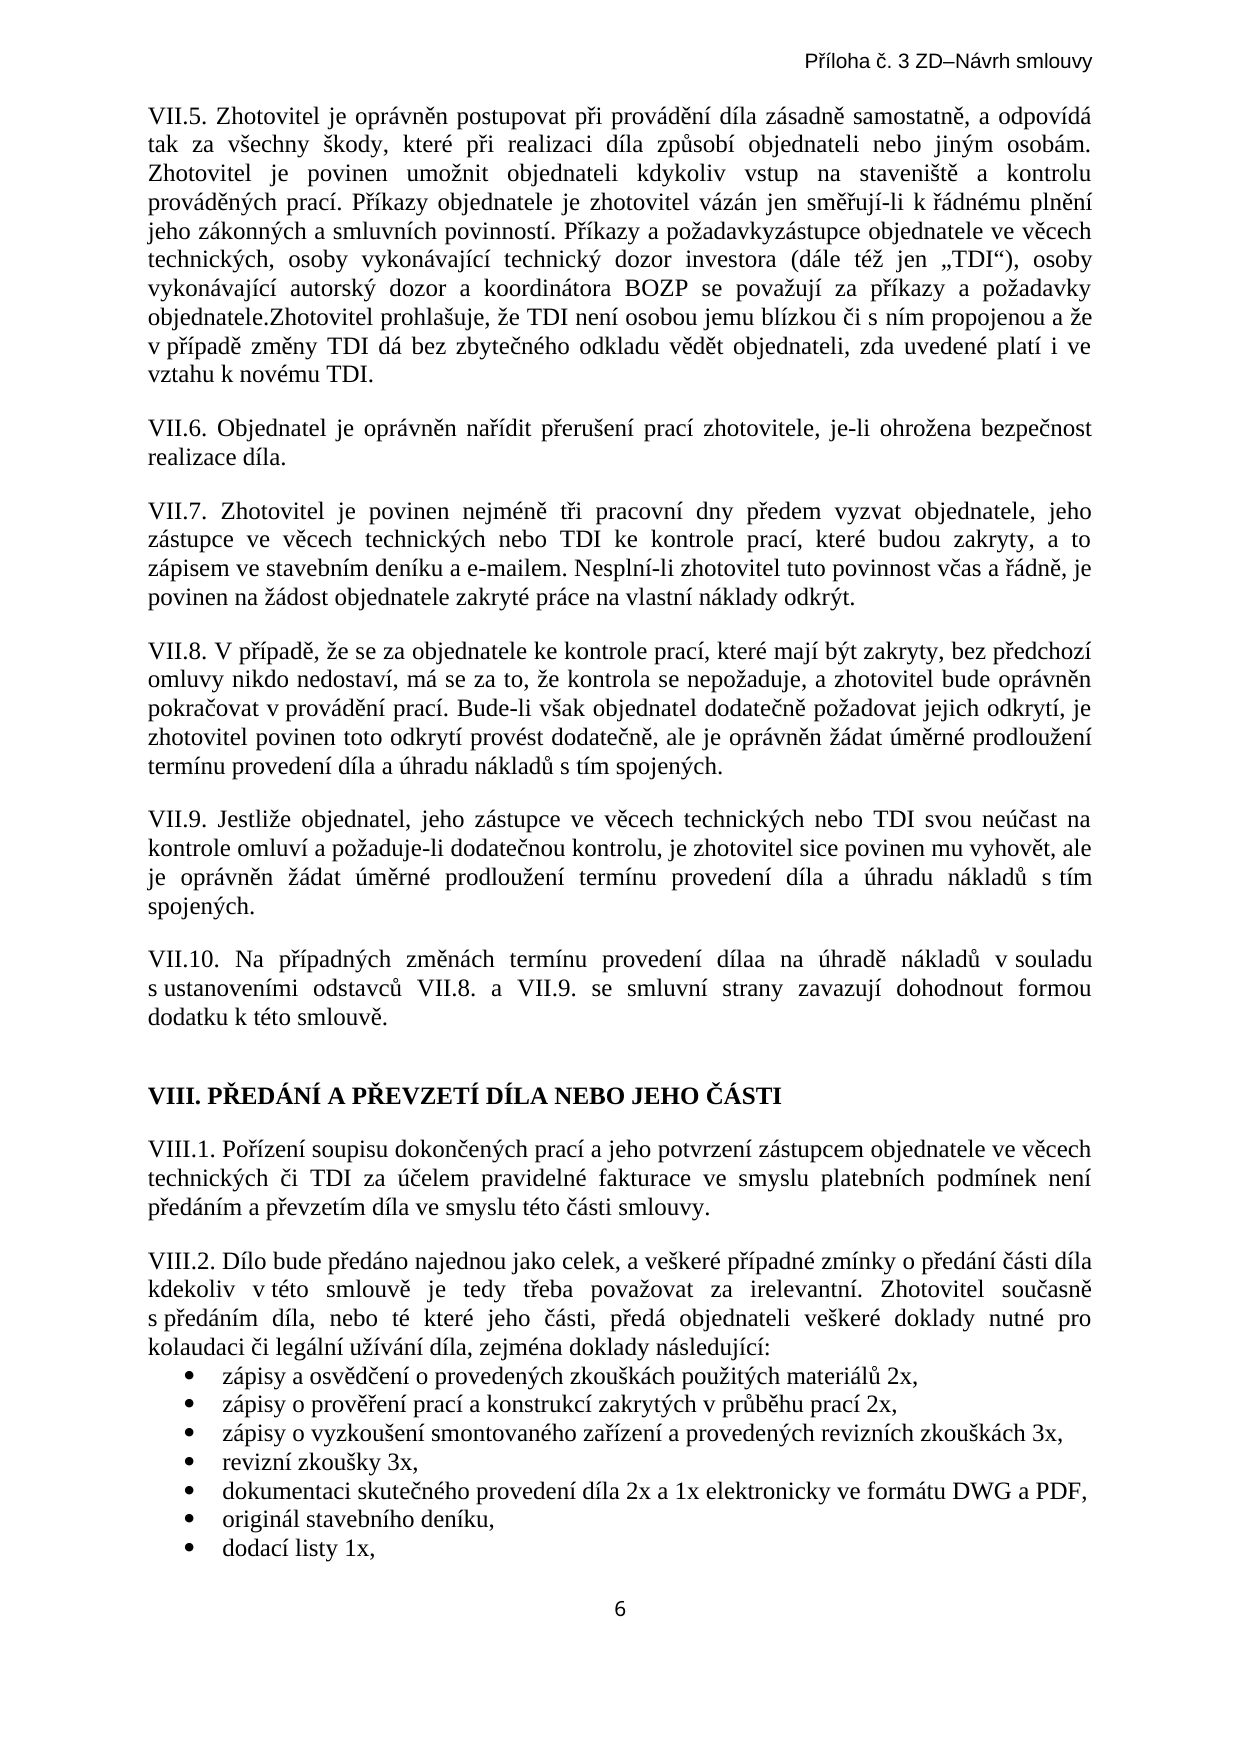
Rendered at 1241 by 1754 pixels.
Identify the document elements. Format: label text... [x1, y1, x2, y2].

text VII.10. Na případných změnách termínu provedení dílaa na úhradě nákladů v souladu s ustanoveními odstavců VII.8. a VII.9. se smluvní strany zavazují dohodnout formou dodatku k této smlouvě. [148, 944, 1092, 1031]
text VII.9. Jestliže objednatel, jeho zástupce ve věcech technických nebo TDI svou neúčast na kontrole omluví a požaduje-li dodatečnou kontrolu, je zhotovitel sice povinen mu vyhovět, ale je oprávněn žádat úměrné prodloužení termínu provedení díla a úhradu nákladů s tím spojených. [148, 804, 1092, 919]
text VIII. PŘEDÁNÍ A PŘEVZETÍ DÍLA NEBO JEHO ČÁSTI [148, 1081, 1092, 1109]
text VII.6. Objednatel je oprávněn nařídit přerušení prací zhotovitele, je-li ohrožena bezpečnost realizace díla. [148, 413, 1092, 471]
list zápisy o vyzkoušení smontovaného zařízení a provedených revizních zkouškách 3x, [185, 1418, 1092, 1447]
text VII.5. Zhotovitel je oprávněn postupovat při provádění díla zásadně samostatně, a odpovídá tak za všechny škody, které při realizaci díla způsobí objednateli nebo jiným osobám. Zhotovitel je povinen umožnit objednateli kdykoliv vstup na staveniště a kontrolu prováděných prací. Příkazy objednatele je zhotovitel vázán jen směřují-li k řádnému plnění jeho zákonných a smluvních povinností. Příkazy a požadavkyzástupce objednatele ve věcech technických, osoby vykonávající technický dozor investora (dále též jen „TDI“), osoby vykonávající autorský dozor a koordinátora BOZP se považují za příkazy a požadavky objednatele.Zhotovitel prohlašuje, že TDI není osobou jemu blízkou či s ním propojenou a že v případě změny TDI dá bez zbytečného odkladu vědět objednateli, zda uvedené platí i ve vztahu k novému TDI. [148, 101, 1092, 388]
list zápisy o prověření prací a konstrukcí zakrytých v průběhu prací 2x, [185, 1389, 1092, 1418]
list dodací listy 1x, [185, 1533, 1092, 1562]
list originál stavebního deníku, [185, 1504, 1092, 1533]
list dokumentaci skutečného provedení díla 2x a 1x elektronicky ve formátu DWG a PDF, [185, 1476, 1092, 1504]
text VIII.2. Dílo bude předáno najednou jako celek, a veškeré případné zmínky o předání části díla kdekoliv v této smlouvě je tedy třeba považovat za irelevantní. Zhotovitel současně s předáním díla, nebo té které jeho části, předá objednateli veškeré doklady nutné pro kolaudaci či legální užívání díla, zejména doklady následující: [148, 1246, 1092, 1361]
text VIII.1. Pořízení soupisu dokončených prací a jeho potvrzení zástupcem objednatele ve věcech technických či TDI za účelem pravidelné fakturace ve smyslu platebních podmínek není předáním a převzetím díla ve smyslu této části smlouvy. [148, 1134, 1092, 1221]
text VII.7. Zhotovitel je povinen nejméně tři pracovní dny předem vyzvat objednatele, jeho zástupce ve věcech technických nebo TDI ke kontrole prací, které budou zakryty, a to zápisem ve stavebním deníku a e-mailem. Nesplní-li zhotovitel tuto povinnost včas a řádně, je povinen na žádost objednatele zakryté práce na vlastní náklady odkrýt. [148, 496, 1092, 611]
list zápisy a osvědčení o provedených zkouškách použitých materiálů 2x, [185, 1361, 1092, 1389]
list revizní zkoušky 3x, [185, 1447, 1092, 1476]
text VII.8. V případě, že se za objednatele ke kontrole prací, které mají být zakryty, bez předchozí omluvy nikdo nedostaví, má se za to, že kontrola se nepožaduje, a zhotovitel bude oprávněn pokračovat v provádění prací. Bude-li však objednatel dodatečně požadovat jejich odkrytí, je zhotovitel povinen toto odkrytí provést dodatečně, ale je oprávněn žádat úměrné prodloužení termínu provedení díla a úhradu nákladů s tím spojených. [148, 636, 1092, 779]
